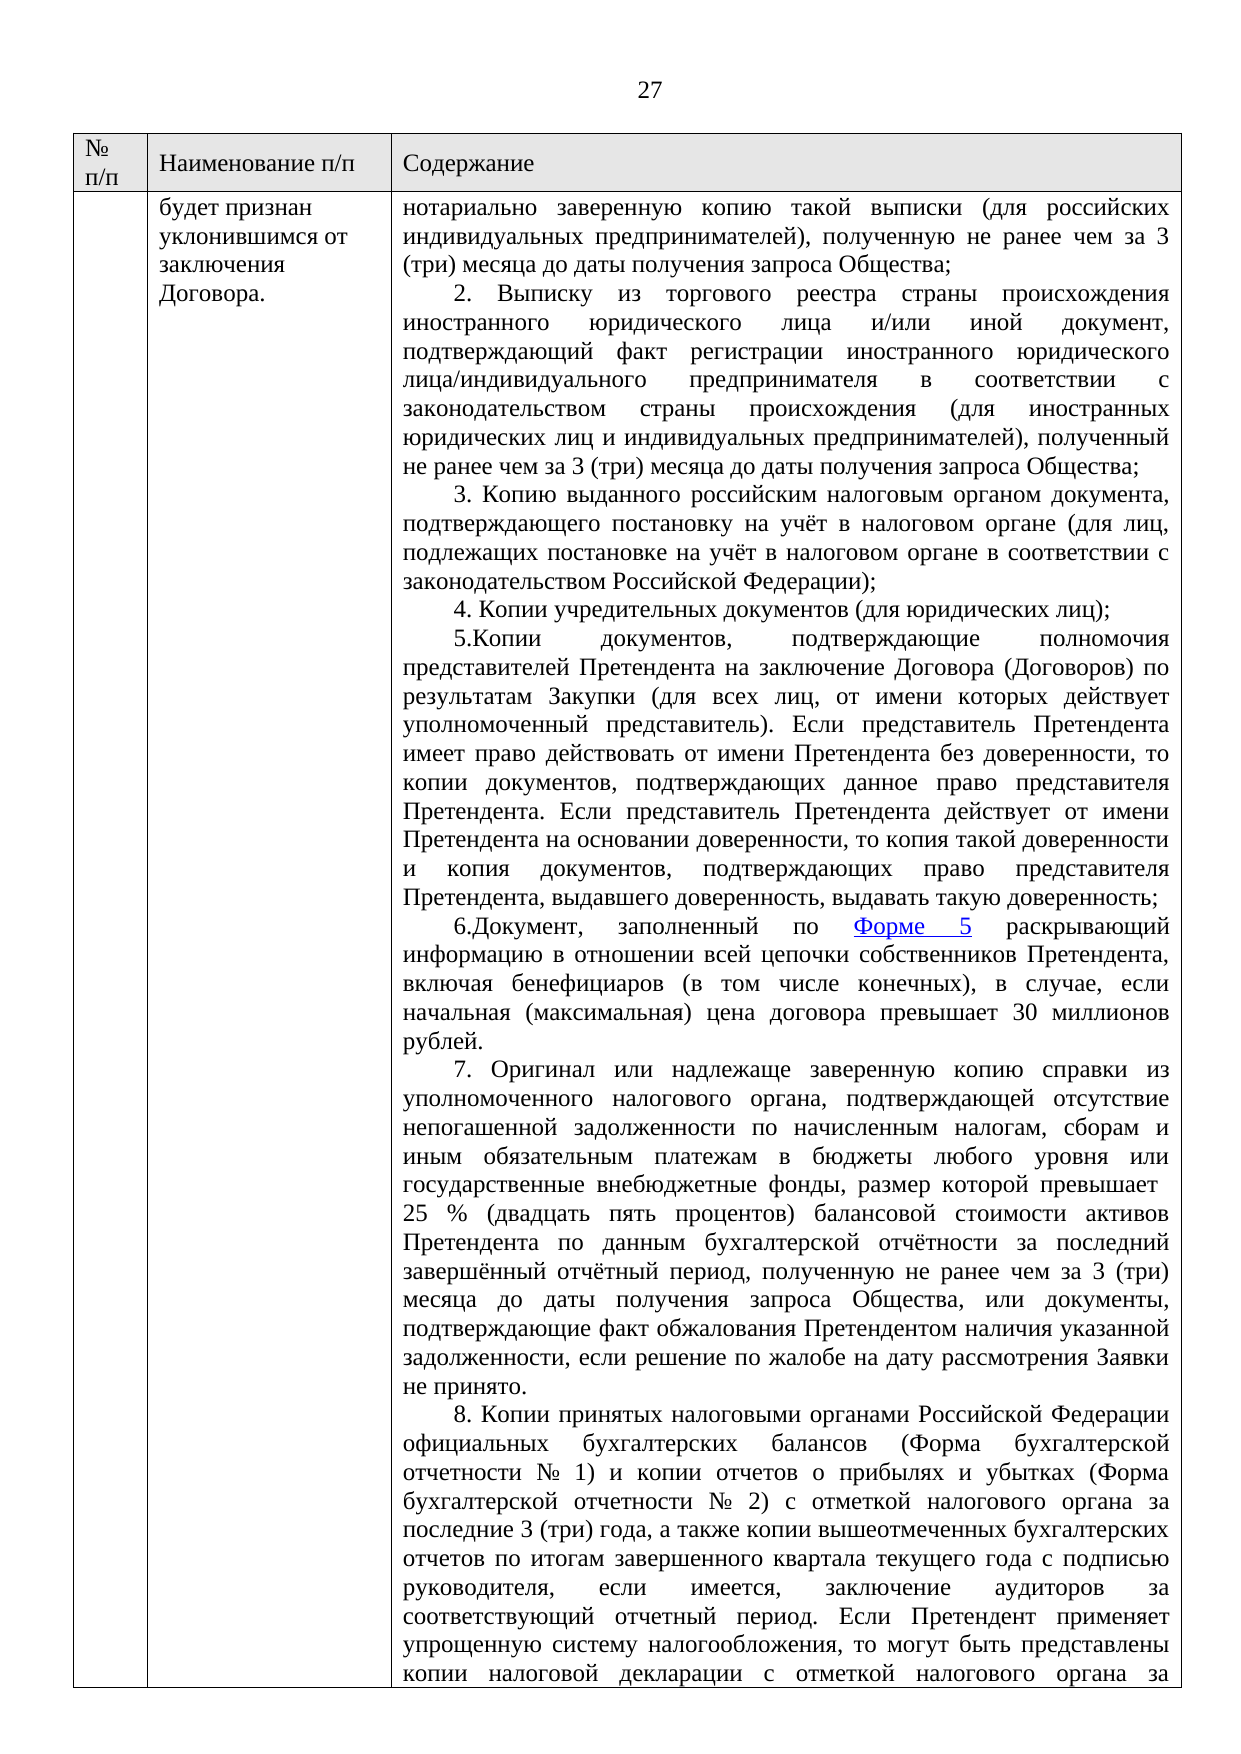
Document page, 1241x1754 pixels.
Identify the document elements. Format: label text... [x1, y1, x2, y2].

table_header Наименование п/п [148, 134, 391, 191]
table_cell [392, 192, 1181, 1687]
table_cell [148, 192, 391, 1687]
table_header Содержание [392, 134, 1181, 191]
table_cell [74, 192, 147, 1687]
table_header № п/п [74, 134, 147, 191]
